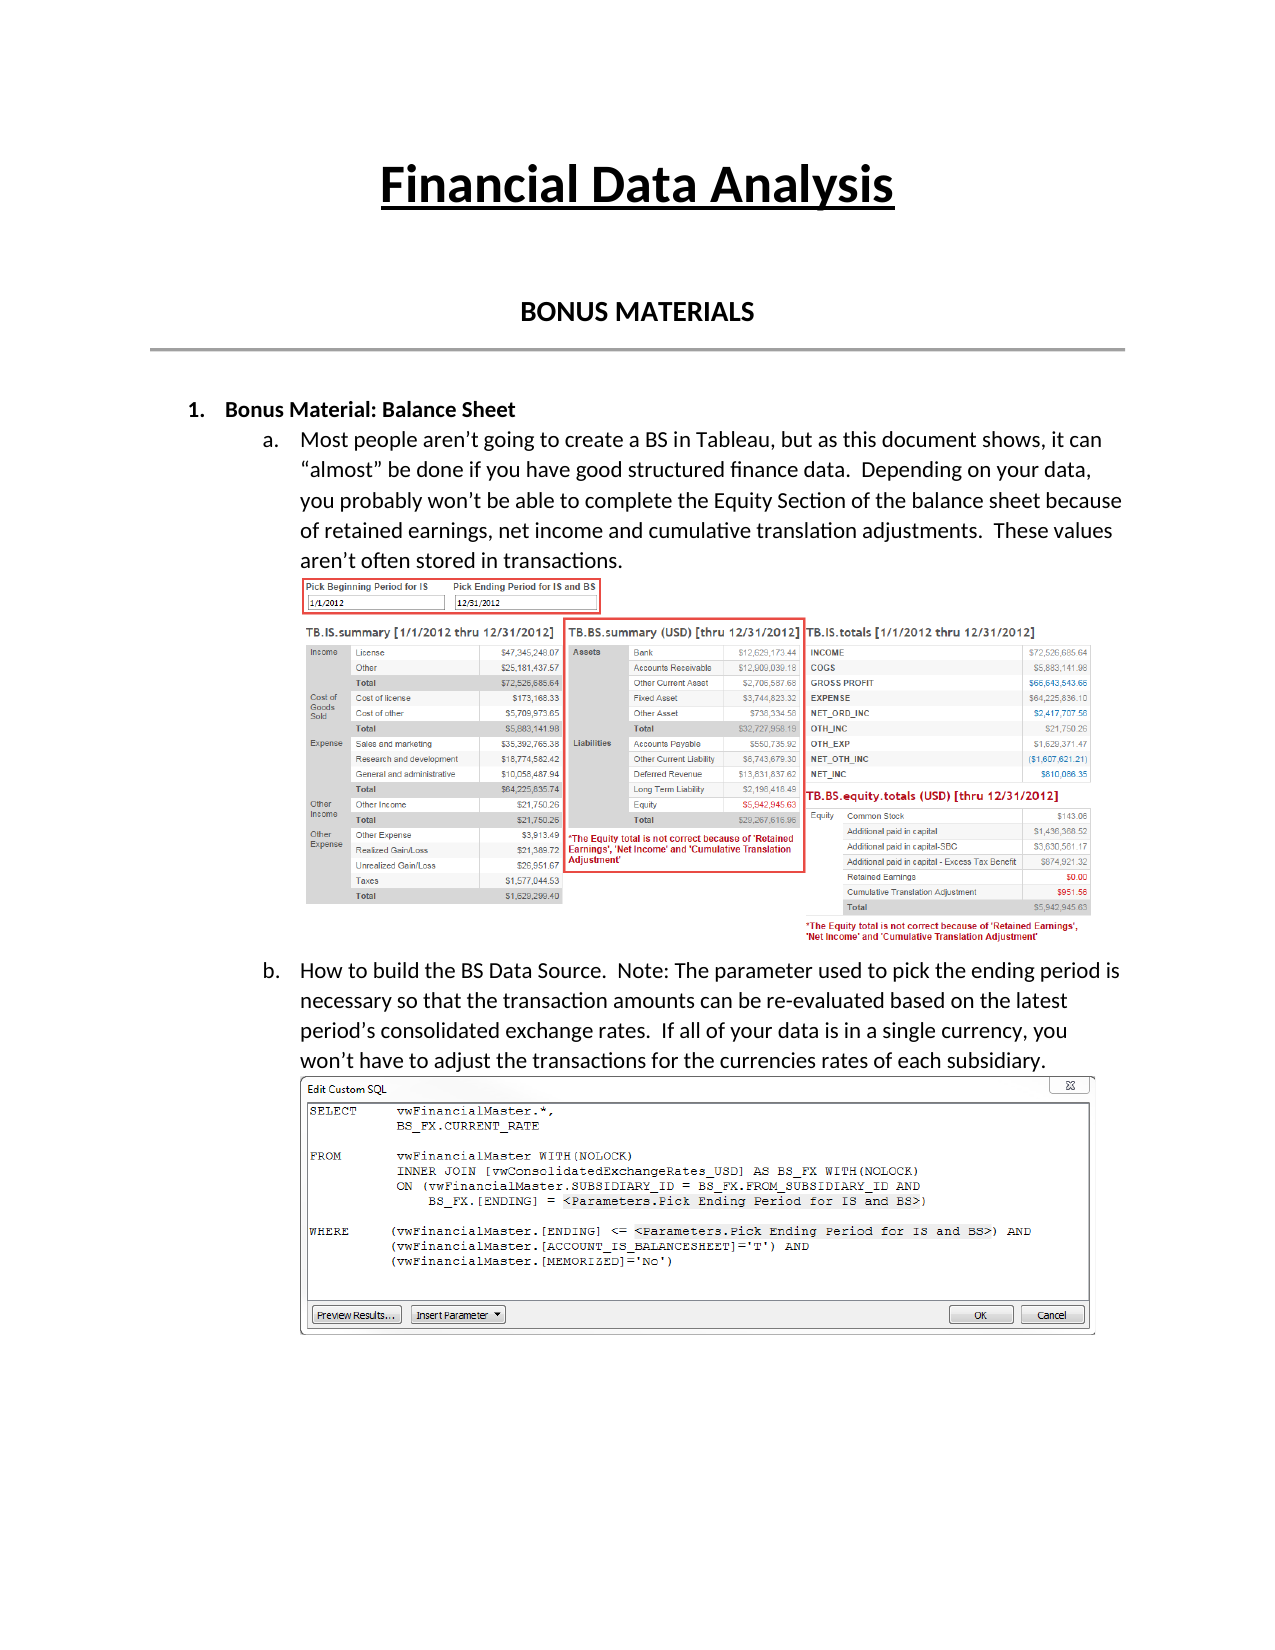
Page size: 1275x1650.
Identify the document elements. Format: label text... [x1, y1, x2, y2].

list Bonus Material: Balance Sheet [187, 395, 1125, 423]
text BONUS MATERIALS [150, 293, 1125, 329]
picture [300, 576, 1096, 954]
picture [300, 1076, 1096, 1335]
text Financial Data Analysis [150, 150, 1125, 216]
